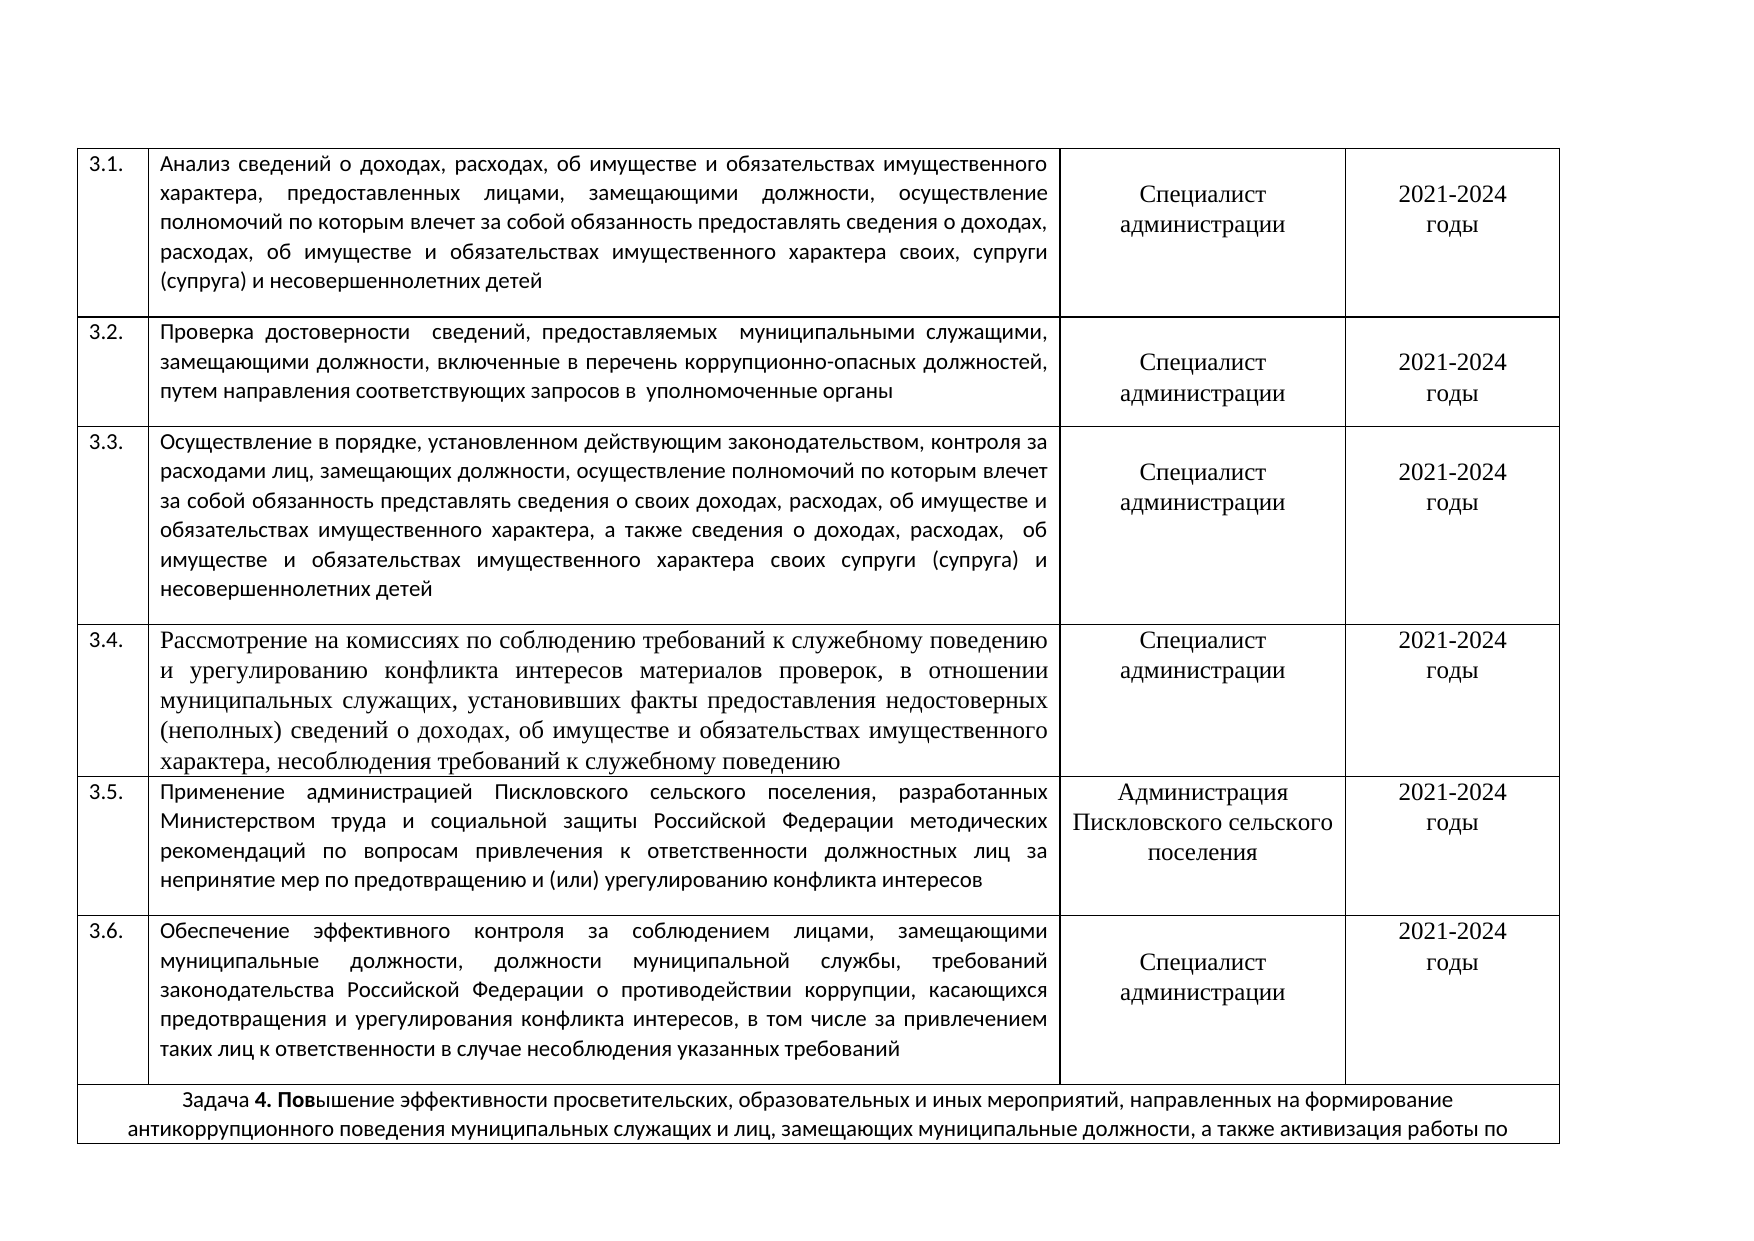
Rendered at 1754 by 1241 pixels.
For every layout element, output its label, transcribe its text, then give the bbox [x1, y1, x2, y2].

table_cell Осуществление в порядке, установленном действующим законодательством, контроля за расходами лиц, замещающих должности, осуществление полномочий по которым влечет за собой обязанность представлять сведения о своих доходах, расходах, об имуществе и обязательствах имущественного характера, а также сведения о доходах, расходах, об имуществе и обязательствах имущественного характера своих супруги (супруга) и несовершеннолетних детей [149, 427, 1059, 624]
table_cell Анализ сведений о доходах, расходах, об имуществе и обязательствах имущественного характера, предоставленных лицами, замещающими должности, осуществление полномочий по которым влечет за собой обязанность предоставлять сведения о доходах, расходах, об имуществе и обязательствах имущественного характера своих, супруги (супруга) и несовершеннолетних детей [149, 149, 1059, 316]
table_cell 3.5. [78, 777, 148, 915]
table_cell Применение администрацией Пискловского сельского поселения, разработанных Министерством труда и социальной защиты Российской Федерации методических рекомендаций по вопросам привлечения к ответственности должностных лиц за непринятие мер по предотвращению и (или) урегулированию конфликта интересов [149, 777, 1059, 915]
table_cell Администрация Пискловского сельского поселения [1061, 777, 1345, 915]
table_cell 2021-2024 годы [1346, 625, 1559, 776]
table_cell 3.3. [78, 427, 148, 624]
table_cell 3.1. [78, 149, 148, 316]
table_cell 3.6. [78, 916, 148, 1084]
table_cell Обеспечение эффективного контроля за соблюдением лицами, замещающими муниципальные должности, должности муниципальной службы, требований законодательства Российской Федерации о противодействии коррупции, касающихся предотвращения и урегулирования конфликта интересов, в том числе за привлечением таких лиц к ответственности в случае несоблюдения указанных требований [149, 916, 1059, 1084]
table_cell Рассмотрение на комиссиях по соблюдению требований к служебному поведению и урегулированию конфликта интересов материалов проверок, в отношении муниципальных служащих, установивших факты предоставления недостоверных (неполных) сведений о доходах, об имуществе и обязательствах имущественного характера, несоблюдения требований к служебному поведению [149, 625, 1059, 776]
table_cell 2021-2024 годы [1346, 427, 1559, 624]
table_cell Специалист администрации [1061, 916, 1345, 1084]
table_cell 3.4. [78, 625, 148, 776]
table_cell 2021-2024 годы [1346, 318, 1559, 426]
table_cell Специалист администрации [1061, 625, 1345, 776]
table_cell Специалист администрации [1061, 149, 1345, 316]
table_cell Специалист администрации [1061, 427, 1345, 624]
table_cell 3.2. [78, 318, 148, 426]
table_cell Проверка достоверности сведений, предоставляемых муниципальными служащими, замещающими должности, включенные в перечень коррупционно-опасных должностей, путем направления соответствующих запросов в уполномоченные органы [149, 318, 1059, 426]
table_cell 2021-2024 годы [1346, 149, 1559, 316]
table_cell Специалист администрации [1061, 318, 1345, 426]
table_cell 2021-2024 годы [1346, 916, 1559, 1084]
table_cell 2021-2024 годы [1346, 777, 1559, 915]
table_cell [78, 1085, 1559, 1142]
